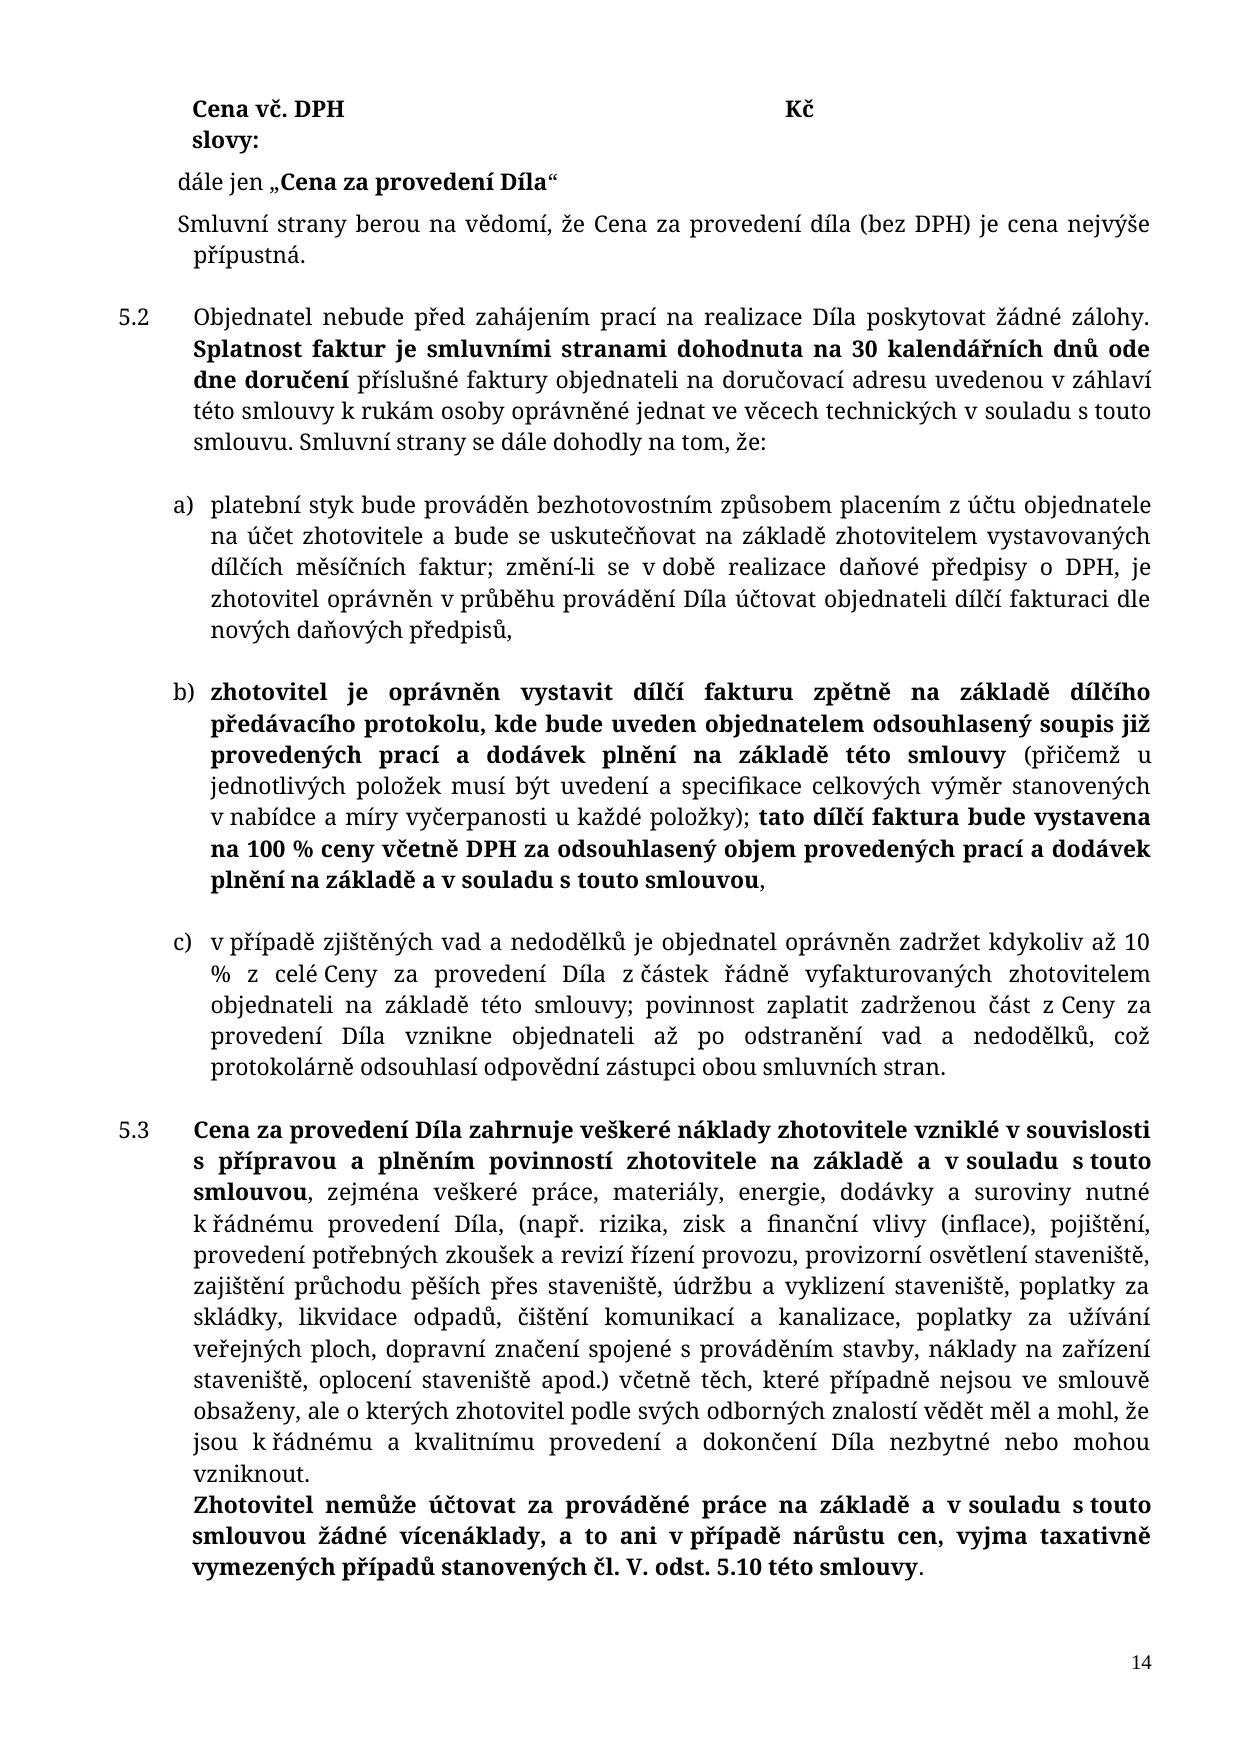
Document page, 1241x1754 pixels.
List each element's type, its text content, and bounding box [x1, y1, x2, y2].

list slovy: [192, 124, 1152, 155]
text Smluvní strany berou na vědomí, že Cena za provedení díla (bez DPH) je cena nejvýše přípustná. [177, 207, 1152, 270]
text dále jen „Cena za provedení Díla“ [177, 166, 1152, 197]
list Cena vč. DPH Kč [192, 93, 1152, 124]
list Objednatel nebude před zahájením prací na realizace Díla poskytovat žádné zálohy. Splatnost faktur je smluvními stranami dohodnuta na 30 kalendářních dnů ode dne doručení příslušné faktury objednateli na doručovací adresu uvedenou v záhlaví této smlouvy k rukám osoby oprávněné jednat ve věcech technických v souladu s touto smlouvu. Smluvní strany se dále dohodly na tom, že: [118, 301, 1152, 457]
list v případě zjištěných vad a nedodělků je objednatel oprávněn zadržet kdykoliv až 10 % z celé Ceny za provedení Díla z částek řádně vyfakturovaných zhotovitelem objednateli na základě této smlouvy; povinnost zaplatit zadrženou část z Ceny za provedení Díla vznikne objednateli až po odstranění vad a nedodělků, což protokolárně odsouhlasí odpovědní zástupci obou smluvních stran. [173, 926, 1152, 1082]
text Zhotovitel nemůže účtovat za prováděné práce na základě a v souladu s touto smlouvou žádné vícenáklady, a to ani v případě nárůstu cen, vyjma taxativně vymezených případů stanovených čl. V. odst. 5.10 této smlouvy. [192, 1489, 1152, 1582]
list zhotovitel je oprávněn vystavit dílčí fakturu zpětně na základě dílčího předávacího protokolu, kde bude uveden objednatelem odsouhlasený soupis již provedených prací a dodávek plnění na základě této smlouvy (přičemž u jednotlivých položek musí být uvedení a specifikace celkových výměr stanovených v nabídce a míry vyčerpanosti u každé položky); tato dílčí faktura bude vystavena na 100 % ceny včetně DPH za odsouhlasený objem provedených prací a dodávek plnění na základě a v souladu s touto smlouvou, [173, 676, 1152, 895]
list Cena za provedení Díla zahrnuje veškeré náklady zhotovitele vzniklé v souvislosti s přípravou a plněním povinností zhotovitele na základě a v souladu s touto smlouvou, zejména veškeré práce, materiály, energie, dodávky a suroviny nutné k řádnému provedení Díla, (např. rizika, zisk a finanční vlivy (inflace), pojištění, provedení potřebných zkoušek a revizí řízení provozu, provizorní osvětlení staveniště, zajištění průchodu pěších přes staveniště, údržbu a vyklizení staveniště, poplatky za skládky, likvidace odpadů, čištění komunikací a kanalizace, poplatky za užívání veřejných ploch, dopravní značení spojené s prováděním stavby, náklady na zařízení staveniště, oplocení staveniště apod.) včetně těch, které případně nejsou ve smlouvě obsaženy, ale o kterých zhotovitel podle svých odborných znalostí vědět měl a mohl, že jsou k řádnému a kvalitnímu provedení a dokončení Díla nezbytné nebo mohou vzniknout. [118, 1114, 1152, 1489]
list platební styk bude prováděn bezhotovostním způsobem placením z účtu objednatele na účet zhotovitele a bude se uskutečňovat na základě zhotovitelem vystavovaných dílčích měsíčních faktur; změní-li se v době realizace daňové předpisy o DPH, je zhotovitel oprávněn v průběhu provádění Díla účtovat objednateli dílčí fakturaci dle nových daňových předpisů, [173, 489, 1152, 645]
